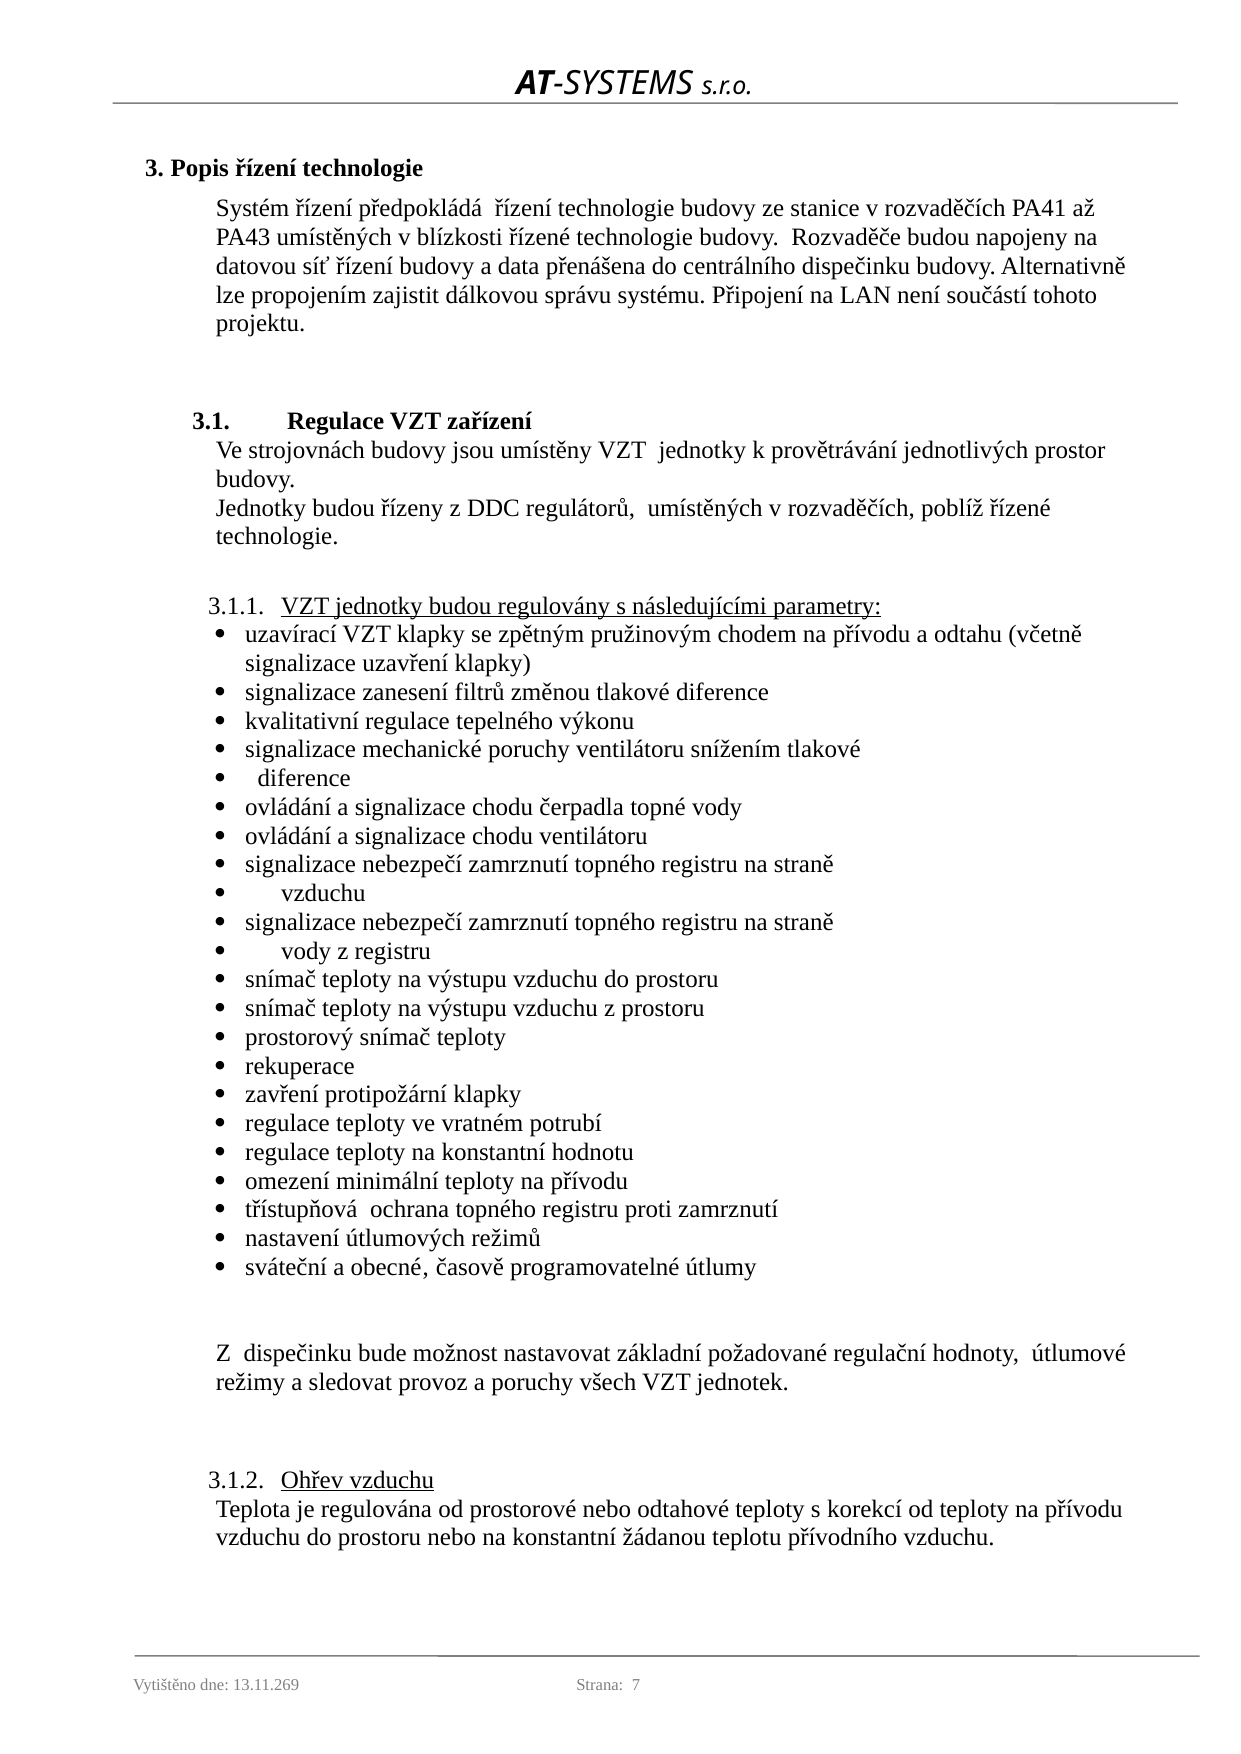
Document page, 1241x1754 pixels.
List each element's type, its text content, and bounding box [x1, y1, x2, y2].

list VZT jednotky budou regulovány s následujícími parametry: [208, 591, 1139, 619]
list signalizace nebezpečí zamrznutí topného registru na straně [216, 907, 1139, 936]
text Systém řízení předpokládá řízení technologie budovy ze stanice v rozvaděčích PA41 až PA43 umístěných v blízkosti řízené technologie budovy. Rozvaděče budou napojeny na datovou síť řízení budovy a data přenášena do centrálního dispečinku budovy. Alternativně lze propojením zajistit dálkovou správu systému. Připojení na LAN není součástí tohoto projektu. [216, 193, 1139, 337]
list diference [216, 763, 1139, 792]
list uzavírací VZT klapky se zpětným pružinovým chodem na přívodu a odtahu (včetně signalizace uzavření klapky) [216, 619, 1139, 677]
list vzduchu [216, 878, 1139, 907]
list zavření protipožární klapky [216, 1079, 1139, 1108]
list snímač teploty na výstupu vzduchu z prostoru [216, 993, 1139, 1022]
text Z dispečinku bude možnost nastavovat základní požadované regulační hodnoty, útlumové režimy a sledovat provoz a poruchy všech VZT jednotek. [216, 1338, 1139, 1396]
list regulace teploty ve vratném potrubí [216, 1108, 1139, 1137]
list třístupňová ochrana topného registru proti zamrznutí [216, 1194, 1139, 1223]
list sváteční a obecné‚ časově programovatelné útlumy [216, 1252, 1139, 1281]
text Teplota je regulována od prostorové nebo odtahové teploty s korekcí od teploty na přívodu vzduchu do prostoru nebo na konstantní žádanou teplotu přívodního vzduchu. [216, 1494, 1139, 1551]
text Ve strojovnách budovy jsou umístěny VZT jednotky k provětrávání jednotlivých prostor budovy. [216, 435, 1139, 493]
list rekuperace [216, 1051, 1139, 1079]
list Popis řízení technologie [145, 153, 1139, 182]
list Regulace VZT zařízení [145, 406, 1139, 435]
list ovládání a signalizace chodu ventilátoru [216, 821, 1139, 849]
list signalizace mechanické poruchy ventilátoru snížením tlakové [216, 734, 1139, 763]
list signalizace zanesení filtrů změnou tlakové diference [216, 677, 1139, 706]
list kvalitativní regulace tepelného výkonu [216, 706, 1139, 734]
list ovládání a signalizace chodu čerpadla topné vody [216, 792, 1139, 821]
list omezení minimální teploty na přívodu [216, 1166, 1139, 1194]
list Ohřev vzduchu [208, 1465, 1139, 1494]
list nastavení útlumových režimů [216, 1223, 1139, 1252]
list prostorový snímač teploty [216, 1022, 1139, 1051]
list regulace teploty na konstantní hodnotu [216, 1137, 1139, 1166]
text Jednotky budou řízeny z DDC regulátorů, umístěných v rozvaděčích, poblíž řízené technologie. [216, 493, 1139, 550]
list vody z registru [216, 936, 1139, 964]
list snímač teploty na výstupu vzduchu do prostoru [216, 964, 1139, 993]
list signalizace nebezpečí zamrznutí topného registru na straně [216, 849, 1139, 878]
